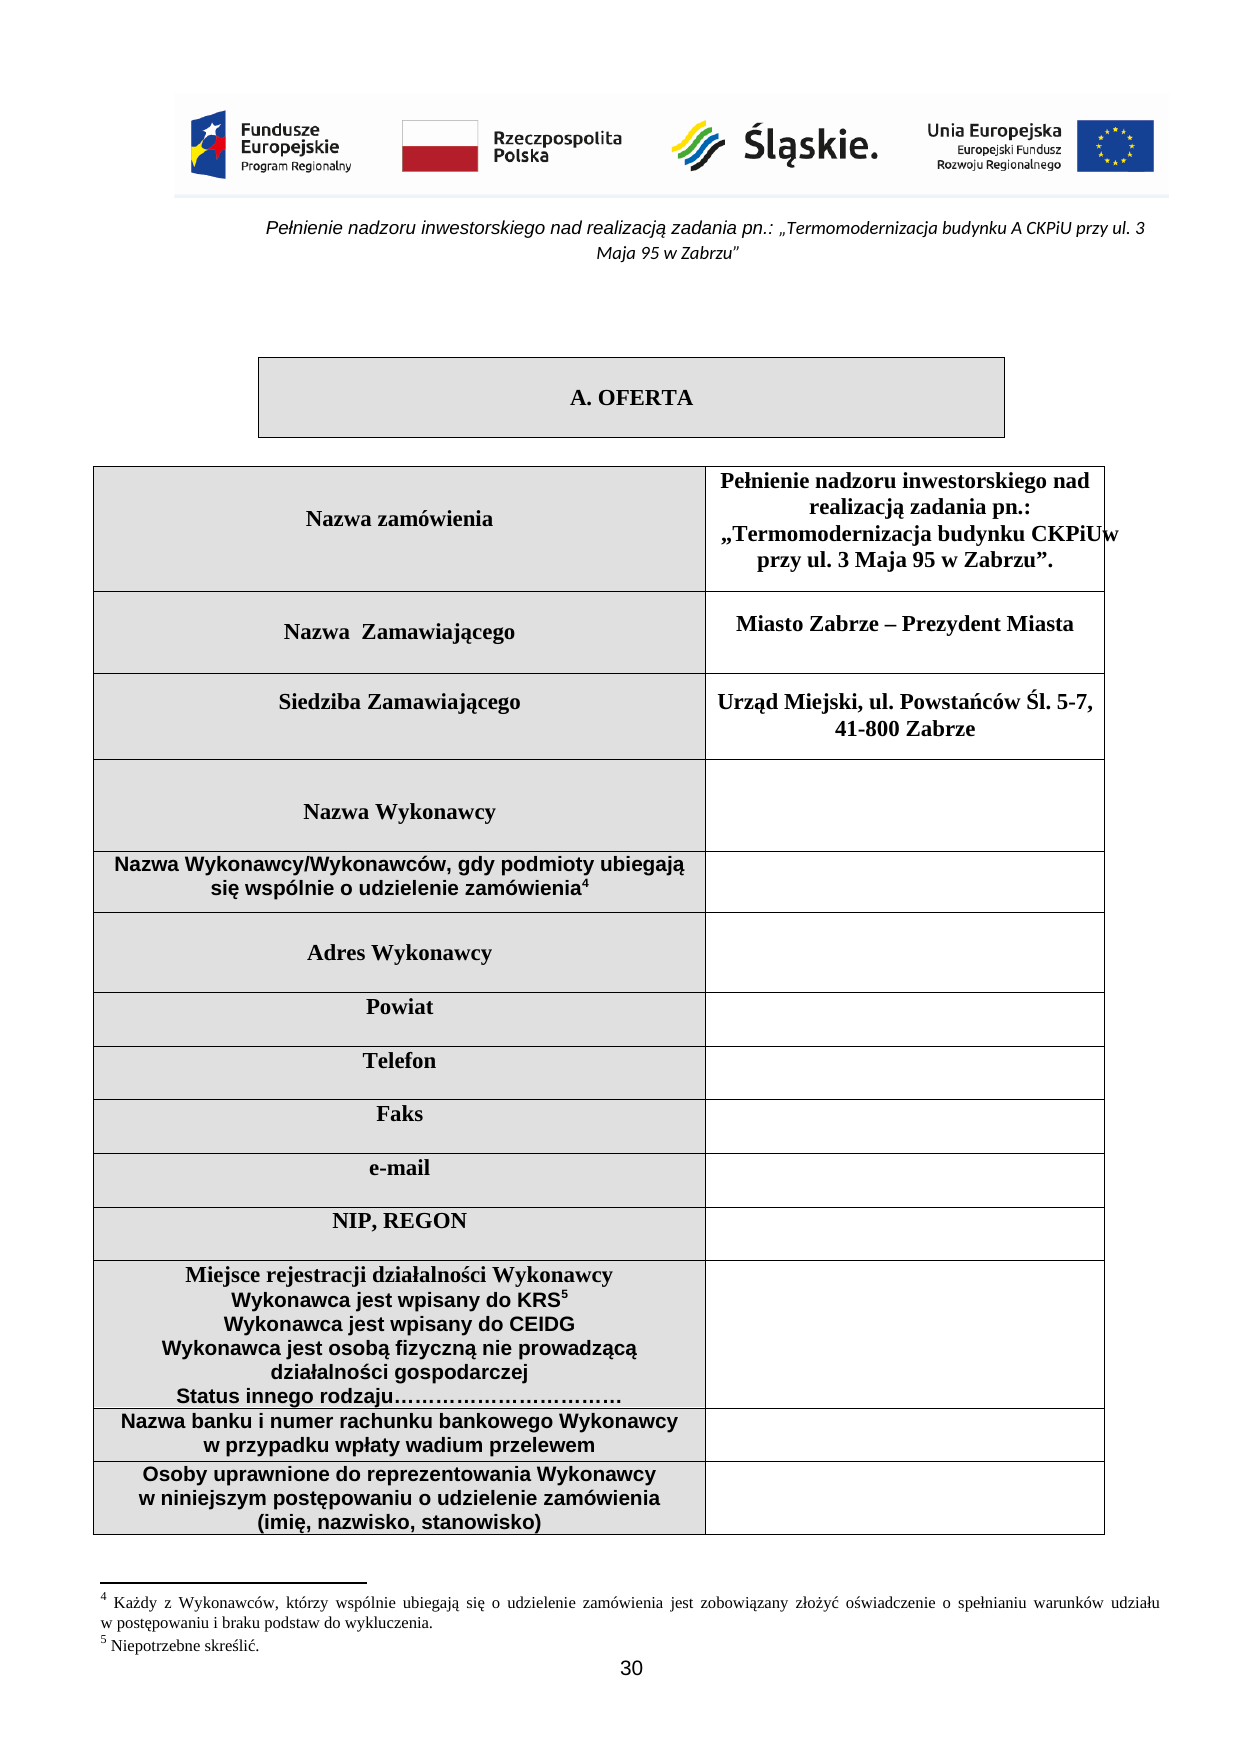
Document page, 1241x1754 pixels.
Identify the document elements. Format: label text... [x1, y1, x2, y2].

table_cell Urząd Miejski, ul. Powstańców Śl. 5-7, 41-800 Zabrze [706, 674, 1104, 759]
table_cell [706, 993, 1104, 1046]
table_cell [706, 1261, 1104, 1407]
table_cell e-mail [94, 1154, 705, 1207]
table_header A. OFERTA [259, 358, 1004, 437]
table_cell Nazwa Wykonawcy [94, 760, 705, 851]
table_cell Osoby uprawnione do reprezentowania Wykonawcy w niniejszym postępowaniu o udzielenie zamówienia (imię, nazwisko, stanowisko) [94, 1462, 705, 1534]
table_cell Miasto Zabrze – Prezydent Miasta [706, 592, 1104, 673]
table_cell [706, 760, 1104, 851]
table_cell Siedziba Zamawiającego [94, 674, 705, 759]
table_cell [706, 1409, 1104, 1461]
table_cell Nazwa Zamawiającego [94, 592, 705, 673]
table_cell Powiat [94, 993, 705, 1046]
table_header Nazwa zamówienia [94, 467, 705, 591]
table_cell [706, 913, 1104, 992]
table_cell [706, 1154, 1104, 1207]
picture [174, 93, 1169, 198]
table_cell Telefon [94, 1047, 705, 1099]
table_header Pełnienie nadzoru inwestorskiego nad realizacją zadania pn.: „Termomodernizacja budynku CKPiUw przy ul. 3 Maja 95 w Zabrzu”. [706, 467, 1104, 591]
table_cell Faks [94, 1100, 705, 1153]
table_cell Nazwa Wykonawcy/Wykonawców, gdy podmioty ubiegają się wspólnie o udzielenie zamówienia [94, 852, 705, 912]
table_cell NIP, REGON [94, 1208, 705, 1260]
table_cell Miejsce rejestracji działalności Wykonawcy Wykonawca jest wpisany do KRS Wykonawca jest wpisany do CEIDG Wykonawca jest osobą fizyczną nie prowadzącą działalności gospodarczej Status innego rodzaju…………………………… [94, 1261, 705, 1407]
table_cell Adres Wykonawcy [94, 913, 705, 992]
table_cell [706, 1462, 1104, 1534]
table_cell [706, 1100, 1104, 1153]
table_cell [706, 1208, 1104, 1260]
table_cell [706, 1047, 1104, 1099]
table_cell Nazwa banku i numer rachunku bankowego Wykonawcy w przypadku wpłaty wadium przelewem [94, 1409, 705, 1461]
table_cell [706, 852, 1104, 912]
